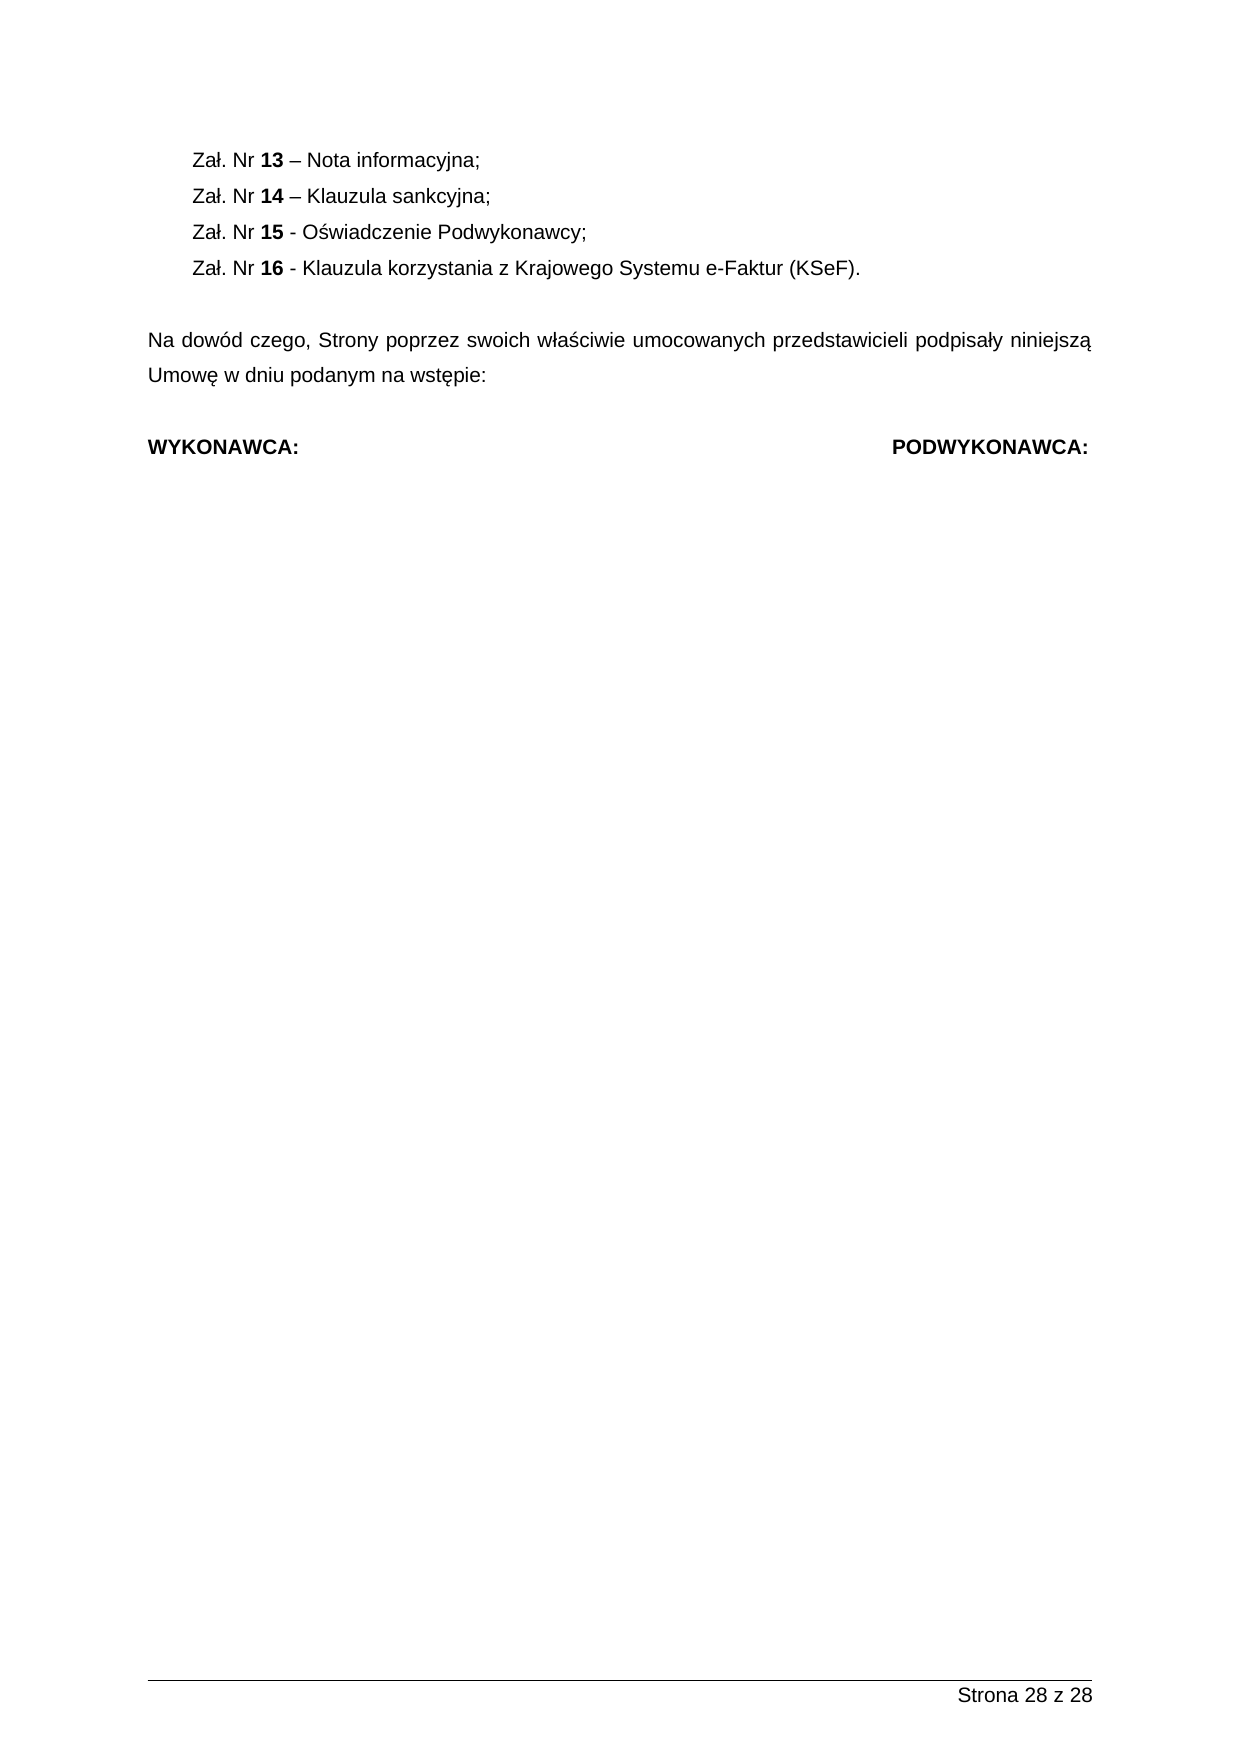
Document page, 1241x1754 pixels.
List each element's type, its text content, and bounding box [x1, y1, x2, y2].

text Zał. Nr 14 – Klauzula sankcyjna; [192, 184, 1092, 208]
text Zał. Nr 15 - Oświadczenie Podwykonawcy; [192, 219, 1092, 243]
text WYKONAWCA: PODWYKONAWCA: [148, 435, 1092, 459]
text Zał. Nr 13 – Nota informacyjna; [192, 148, 1092, 172]
text Zał. Nr 16 - Klauzula korzystania z Krajowego Systemu e-Faktur (KSeF). [192, 256, 1092, 279]
text Na dowód czego, Strony poprzez swoich właściwie umocowanych przedstawicieli podpisały niniejszą Umowę w dniu podanym na wstępie: [148, 327, 1092, 387]
